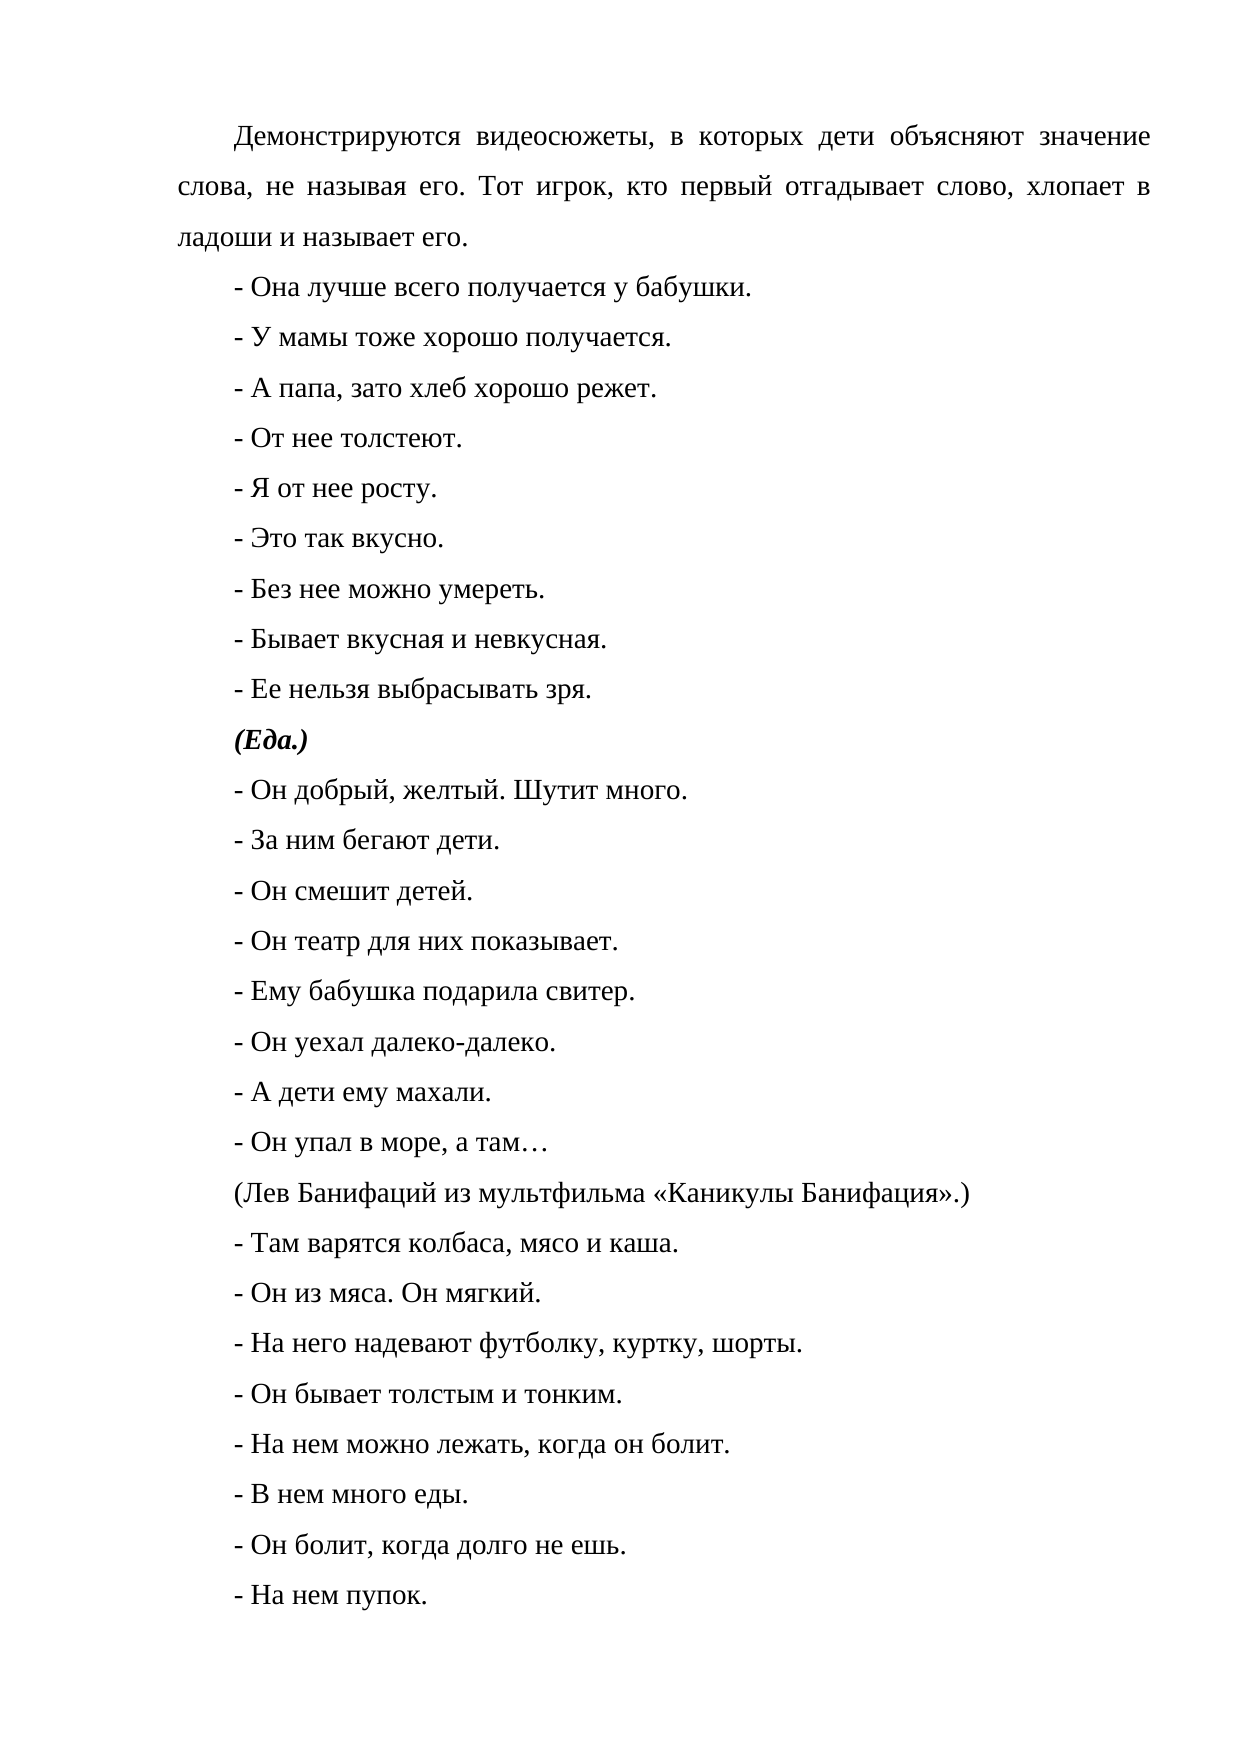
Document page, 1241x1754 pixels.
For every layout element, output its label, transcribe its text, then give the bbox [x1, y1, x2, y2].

text - Он смешит детей. [177, 873, 1152, 906]
text - У мамы тоже хорошо получается. [177, 319, 1152, 353]
text - Он болит, когда долго не ешь. [177, 1527, 1152, 1560]
text - Он бывает толстым и тонким. [177, 1376, 1152, 1409]
text - Она лучше всего получается у бабушки. [177, 269, 1152, 303]
text - От нее толстеют. [177, 420, 1152, 453]
text - Он добрый, желтый. Шутит много. [177, 772, 1152, 806]
text - В нем много еды. [177, 1477, 1152, 1510]
text - Я от нее росту. [177, 470, 1152, 504]
text Демонстрируются видеосюжеты, в которых дети объясняют значение слова, не называя его. Тот игрок, кто первый отгадывает слово, хлопает в ладоши и называет его. [177, 118, 1152, 252]
text - Там варятся колбаса, мясо и каша. [177, 1225, 1152, 1258]
text - А дети ему махали. [177, 1074, 1152, 1108]
text (Лев Банифаций из мультфильма «Каникулы Банифация».) [177, 1175, 1152, 1208]
text - Он уехал далеко-далеко. [177, 1024, 1152, 1057]
text (Еда.) [177, 722, 1152, 755]
text - Он театр для них показывает. [177, 923, 1152, 957]
text - Он из мяса. Он мягкий. [177, 1275, 1152, 1309]
text - На нем можно лежать, когда он болит. [177, 1426, 1152, 1460]
text - Бывает вкусная и невкусная. [177, 621, 1152, 655]
text - На него надевают футболку, куртку, шорты. [177, 1326, 1152, 1359]
text - Ему бабушка подарила свитер. [177, 973, 1152, 1007]
text - Он упал в море, а там… [177, 1124, 1152, 1158]
text - За ним бегают дети. [177, 822, 1152, 856]
text - На нем пупок. [177, 1577, 1152, 1611]
text - Без нее можно умереть. [177, 571, 1152, 604]
text - Это так вкусно. [177, 521, 1152, 554]
text - Ее нельзя выбрасывать зря. [177, 672, 1152, 705]
text - А папа, зато хлеб хорошо режет. [177, 370, 1152, 403]
